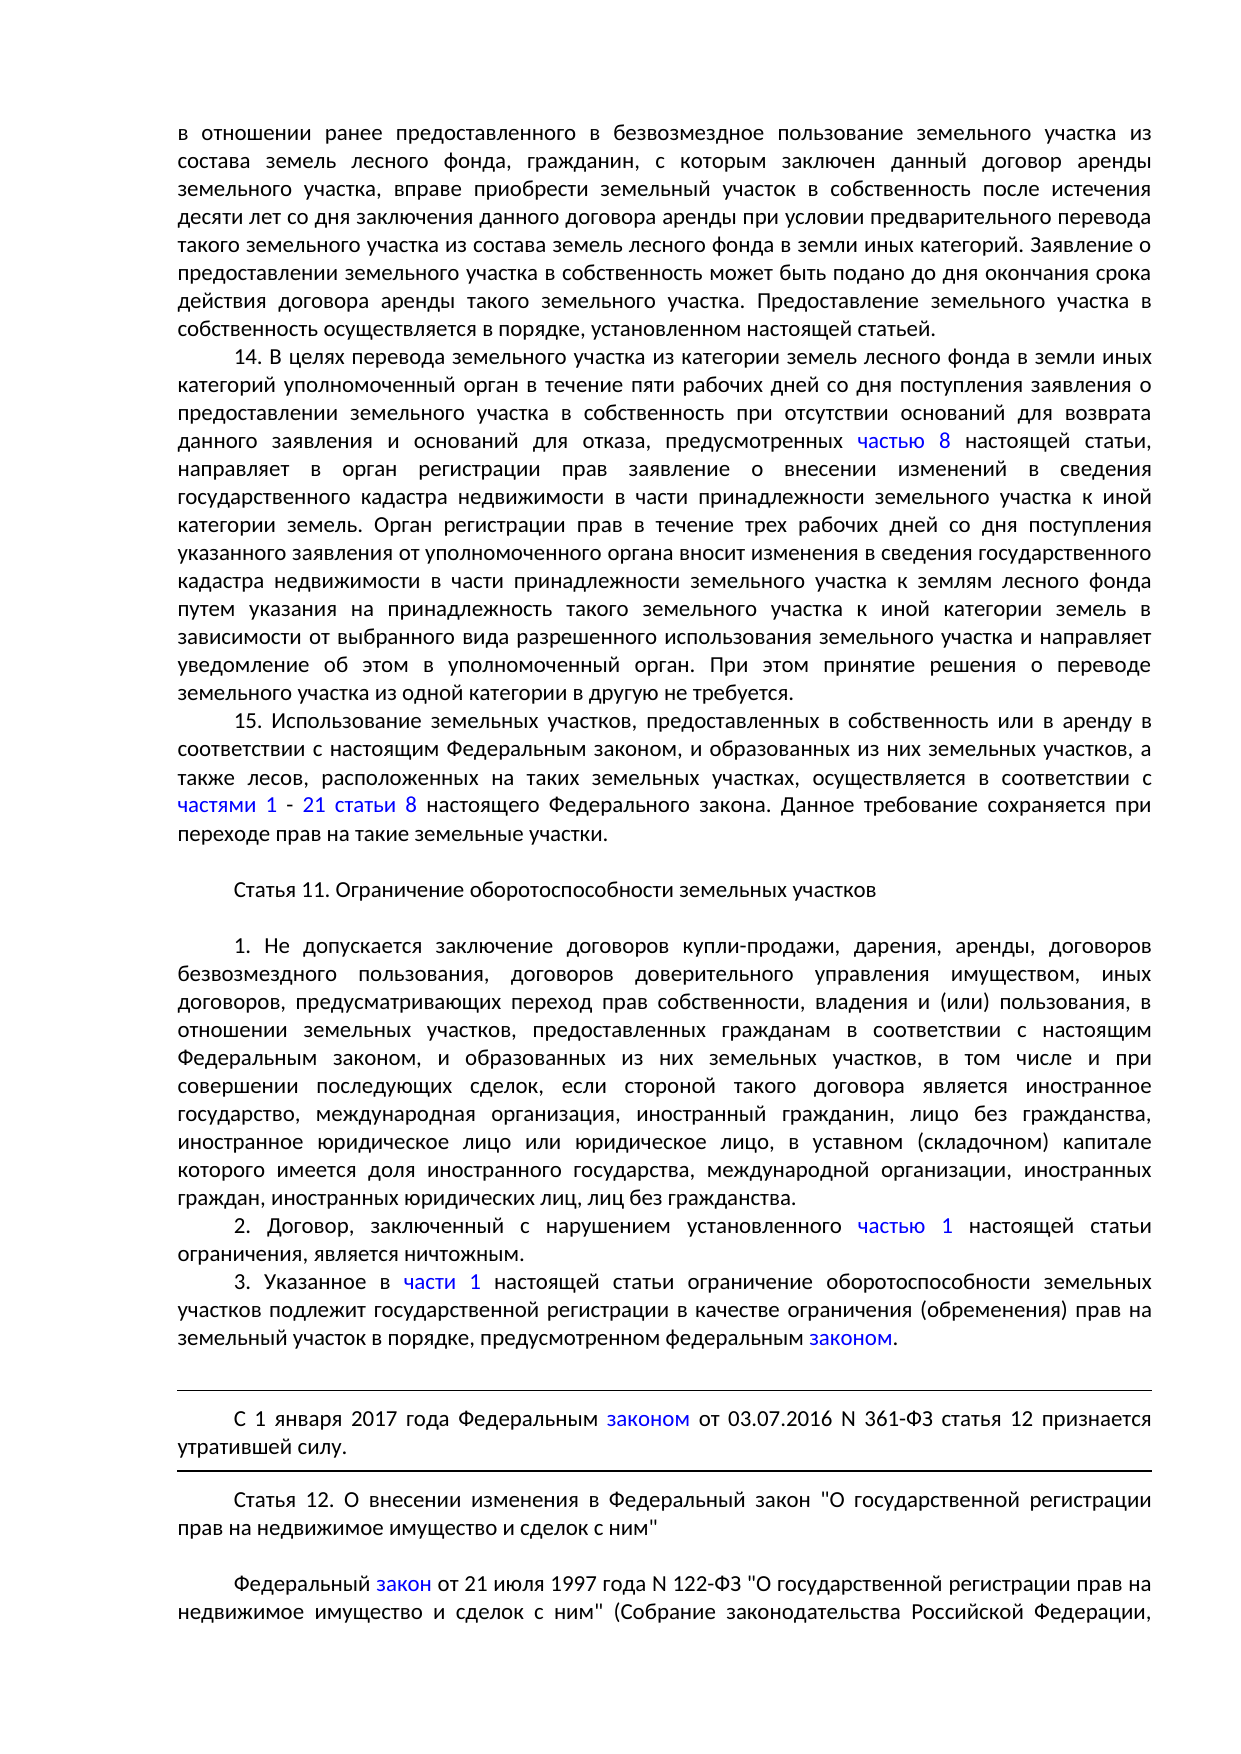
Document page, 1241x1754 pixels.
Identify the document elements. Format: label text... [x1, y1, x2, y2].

text 2. Договор, заключенный с нарушением установленного частью 1 настоящей статьи ограничения, является ничтожным. [177, 1211, 1152, 1267]
text 3. Указанное в части 1 настоящей статьи ограничение оборотоспособности земельных участков подлежит государственной регистрации в качестве ограничения (обременения) прав на земельный участок в порядке, предусмотренном федеральным законом. [177, 1267, 1152, 1351]
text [177, 1569, 1152, 1625]
text 15. Использование земельных участков, предоставленных в собственность или в аренду в соответствии с настоящим Федеральным законом, и образованных из них земельных участков, а также лесов, расположенных на таких земельных участках, осуществляется в соответствии с частями 1 - 21 статьи 8 настоящего Федерального закона. Данное требование сохраняется при переходе прав на такие земельные участки. [177, 707, 1152, 847]
text Статья 12. О внесении изменения в Федеральный закон "О государственной регистрации прав на недвижимое имущество и сделок с ним" [177, 1485, 1152, 1541]
text Статья 11. Ограничение оборотоспособности земельных участков [177, 875, 1152, 903]
text 1. Не допускается заключение договоров купли-продажи, дарения, аренды, договоров безвозмездного пользования, договоров доверительного управления имуществом, иных договоров, предусматривающих переход прав собственности, владения и (или) пользования, в отношении земельных участков, предоставленных гражданам в соответствии с настоящим Федеральным законом, и образованных из них земельных участков, в том числе и при совершении последующих сделок, если стороной такого договора является иностранное государство, международная организация, иностранный гражданин, лицо без гражданства, иностранное юридическое лицо или юридическое лицо, в уставном (складочном) капитале которого имеется доля иностранного государства, международной организации, иностранных граждан, иностранных юридических лиц, лиц без гражданства. [177, 931, 1152, 1211]
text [177, 118, 1152, 342]
text С 1 января 2017 года Федеральным законом от 03.07.2016 N 361-ФЗ статья 12 признается утратившей силу. [177, 1404, 1152, 1460]
text 14. В целях перевода земельного участка из категории земель лесного фонда в земли иных категорий уполномоченный орган в течение пяти рабочих дней со дня поступления заявления о предоставлении земельного участка в собственность при отсутствии оснований для возврата данного заявления и оснований для отказа, предусмотренных частью 8 настоящей статьи, направляет в орган регистрации прав заявление о внесении изменений в сведения государственного кадастра недвижимости в части принадлежности земельного участка к иной категории земель. Орган регистрации прав в течение трех рабочих дней со дня поступления указанного заявления от уполномоченного органа вносит изменения в сведения государственного кадастра недвижимости в части принадлежности земельного участка к землям лесного фонда путем указания на принадлежность такого земельного участка к иной категории земель в зависимости от выбранного вида разрешенного использования земельного участка и направляет уведомление об этом в уполномоченный орган. При этом принятие решения о переводе земельного участка из одной категории в другую не требуется. [177, 342, 1152, 707]
